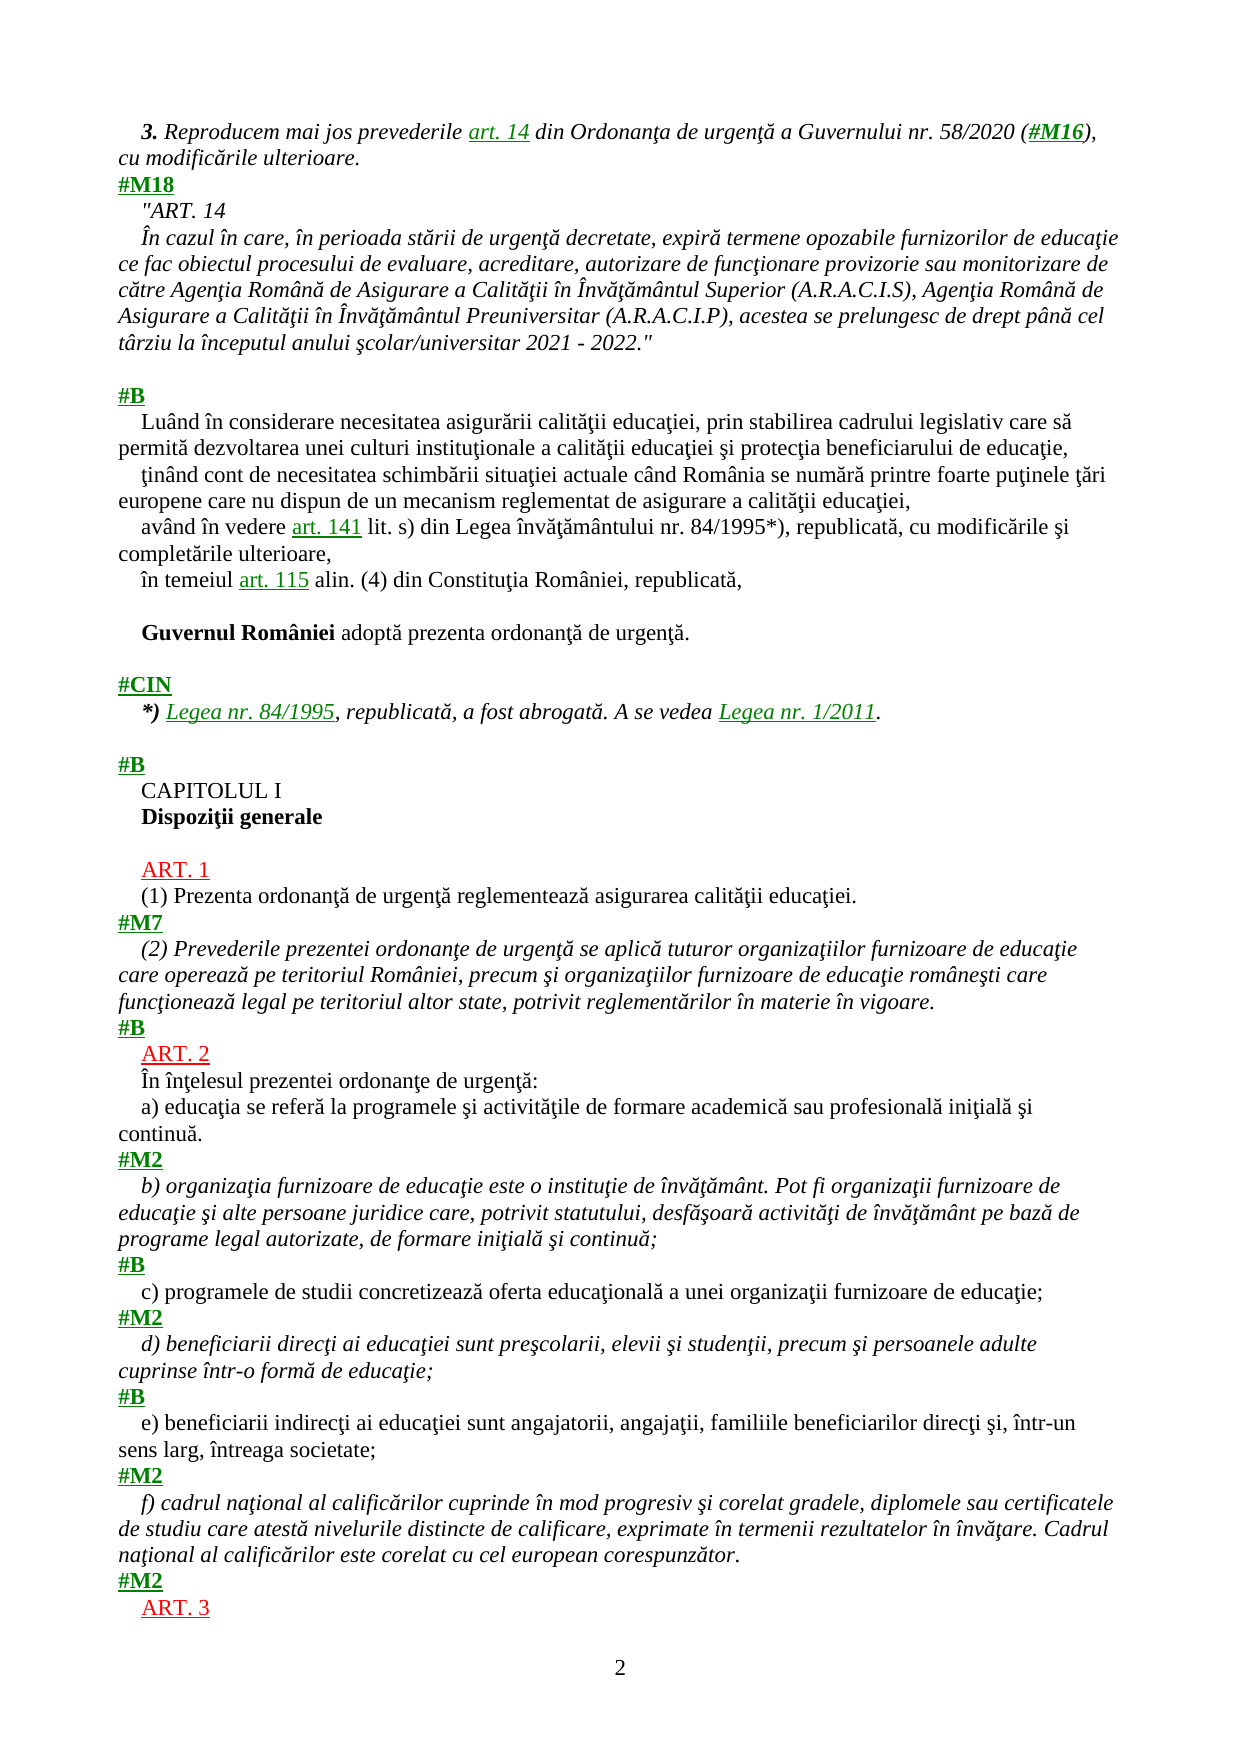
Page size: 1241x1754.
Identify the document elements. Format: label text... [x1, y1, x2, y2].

text #B [118, 751, 1122, 777]
text "ART. 14 [118, 197, 1122, 223]
text (2) Prevederile prezentei ordonanţe de urgenţă se aplică tuturor organizaţiilor furnizoare de educaţie care operează pe teritoriul României, precum şi organizaţiilor furnizoare de educaţie româneşti care funcţionează legal pe teritoriul altor state, potrivit reglementărilor în materie în vigoare. [118, 935, 1122, 1014]
text ART. 2 [118, 1041, 1122, 1067]
text având în vedere art. 141 lit. s) din Legea învăţământului nr. 84/1995*), republicată, cu modificările şi completările ulterioare, [118, 513, 1122, 566]
text #M2 [118, 1568, 1122, 1594]
text În înţelesul prezentei ordonanţe de urgenţă: [118, 1067, 1122, 1093]
text #M2 [118, 1462, 1122, 1488]
text #B [118, 1014, 1122, 1041]
text #B [118, 382, 1122, 408]
text ART. 3 [118, 1594, 1122, 1620]
text #B [118, 1251, 1122, 1278]
text în temeiul art. 115 alin. (4) din Constituţia României, republicată, [118, 566, 1122, 592]
text #M18 [118, 171, 1122, 197]
text ţinând cont de necesitatea schimbării situaţiei actuale când România se numără printre foarte puţinele ţări europene care nu dispun de un mecanism reglementat de asigurare a calităţii educaţiei, [118, 461, 1122, 513]
text Guvernul României adoptă prezenta ordonanţă de urgenţă. [118, 619, 1122, 645]
text a) educaţia se referă la programele şi activităţile de formare academică sau profesională iniţială şi continuă. [118, 1093, 1122, 1146]
text #B [118, 1383, 1122, 1409]
text *) Legea nr. 84/1995, republicată, a fost abrogată. A se vedea Legea nr. 1/2011. [118, 698, 1122, 724]
text #M7 [118, 909, 1122, 935]
text CAPITOLUL I [118, 777, 1122, 803]
text 3. Reproducem mai jos prevederile art. 14 din Ordonanţa de urgenţă a Guvernului nr. 58/2020 (#M16), cu modificările ulterioare. [118, 118, 1122, 171]
text În cazul în care, în perioada stării de urgenţă decretate, expiră termene opozabile furnizorilor de educaţie ce fac obiectul procesului de evaluare, acreditare, autorizare de funcţionare provizorie sau monitorizare de către Agenţia Română de Asigurare a Calităţii în Învăţământul Superior (A.R.A.C.I.S), Agenţia Română de Asigurare a Calităţii în Învăţământul Preuniversitar (A.R.A.C.I.P), acestea se prelungesc de drept până cel târziu la începutul anului şcolar/universitar 2021 - 2022." [118, 223, 1122, 355]
text Dispoziţii generale [118, 803, 1122, 830]
text d) beneficiarii direcţi ai educaţiei sunt preşcolarii, elevii şi studenţii, precum şi persoanele adulte cuprinse într-o formă de educaţie; [118, 1330, 1122, 1383]
text c) programele de studii concretizează oferta educaţională a unei organizaţii furnizoare de educaţie; [118, 1278, 1122, 1304]
text (1) Prezenta ordonanţă de urgenţă reglementează asigurarea calităţii educaţiei. [118, 882, 1122, 909]
text b) organizaţia furnizoare de educaţie este o instituţie de învăţământ. Pot fi organizaţii furnizoare de educaţie şi alte persoane juridice care, potrivit statutului, desfăşoară activităţi de învăţământ pe bază de programe legal autorizate, de formare iniţială şi continuă; [118, 1172, 1122, 1251]
text #CIN [118, 672, 1122, 698]
text #M2 [118, 1146, 1122, 1172]
text #M2 [118, 1304, 1122, 1330]
text e) beneficiarii indirecţi ai educaţiei sunt angajatorii, angajaţii, familiile beneficiarilor direcţi şi, într-un sens larg, întreaga societate; [118, 1409, 1122, 1462]
text f) cadrul naţional al calificărilor cuprinde în mod progresiv şi corelat gradele, diplomele sau certificatele de studiu care atestă nivelurile distincte de calificare, exprimate în termenii rezultatelor în învăţare. Cadrul naţional al calificărilor este corelat cu cel european corespunzător. [118, 1488, 1122, 1568]
text Luând în considerare necesitatea asigurării calităţii educaţiei, prin stabilirea cadrului legislativ care să permită dezvoltarea unei culturi instituţionale a calităţii educaţiei şi protecţia beneficiarului de educaţie, [118, 408, 1122, 461]
text ART. 1 [118, 856, 1122, 882]
